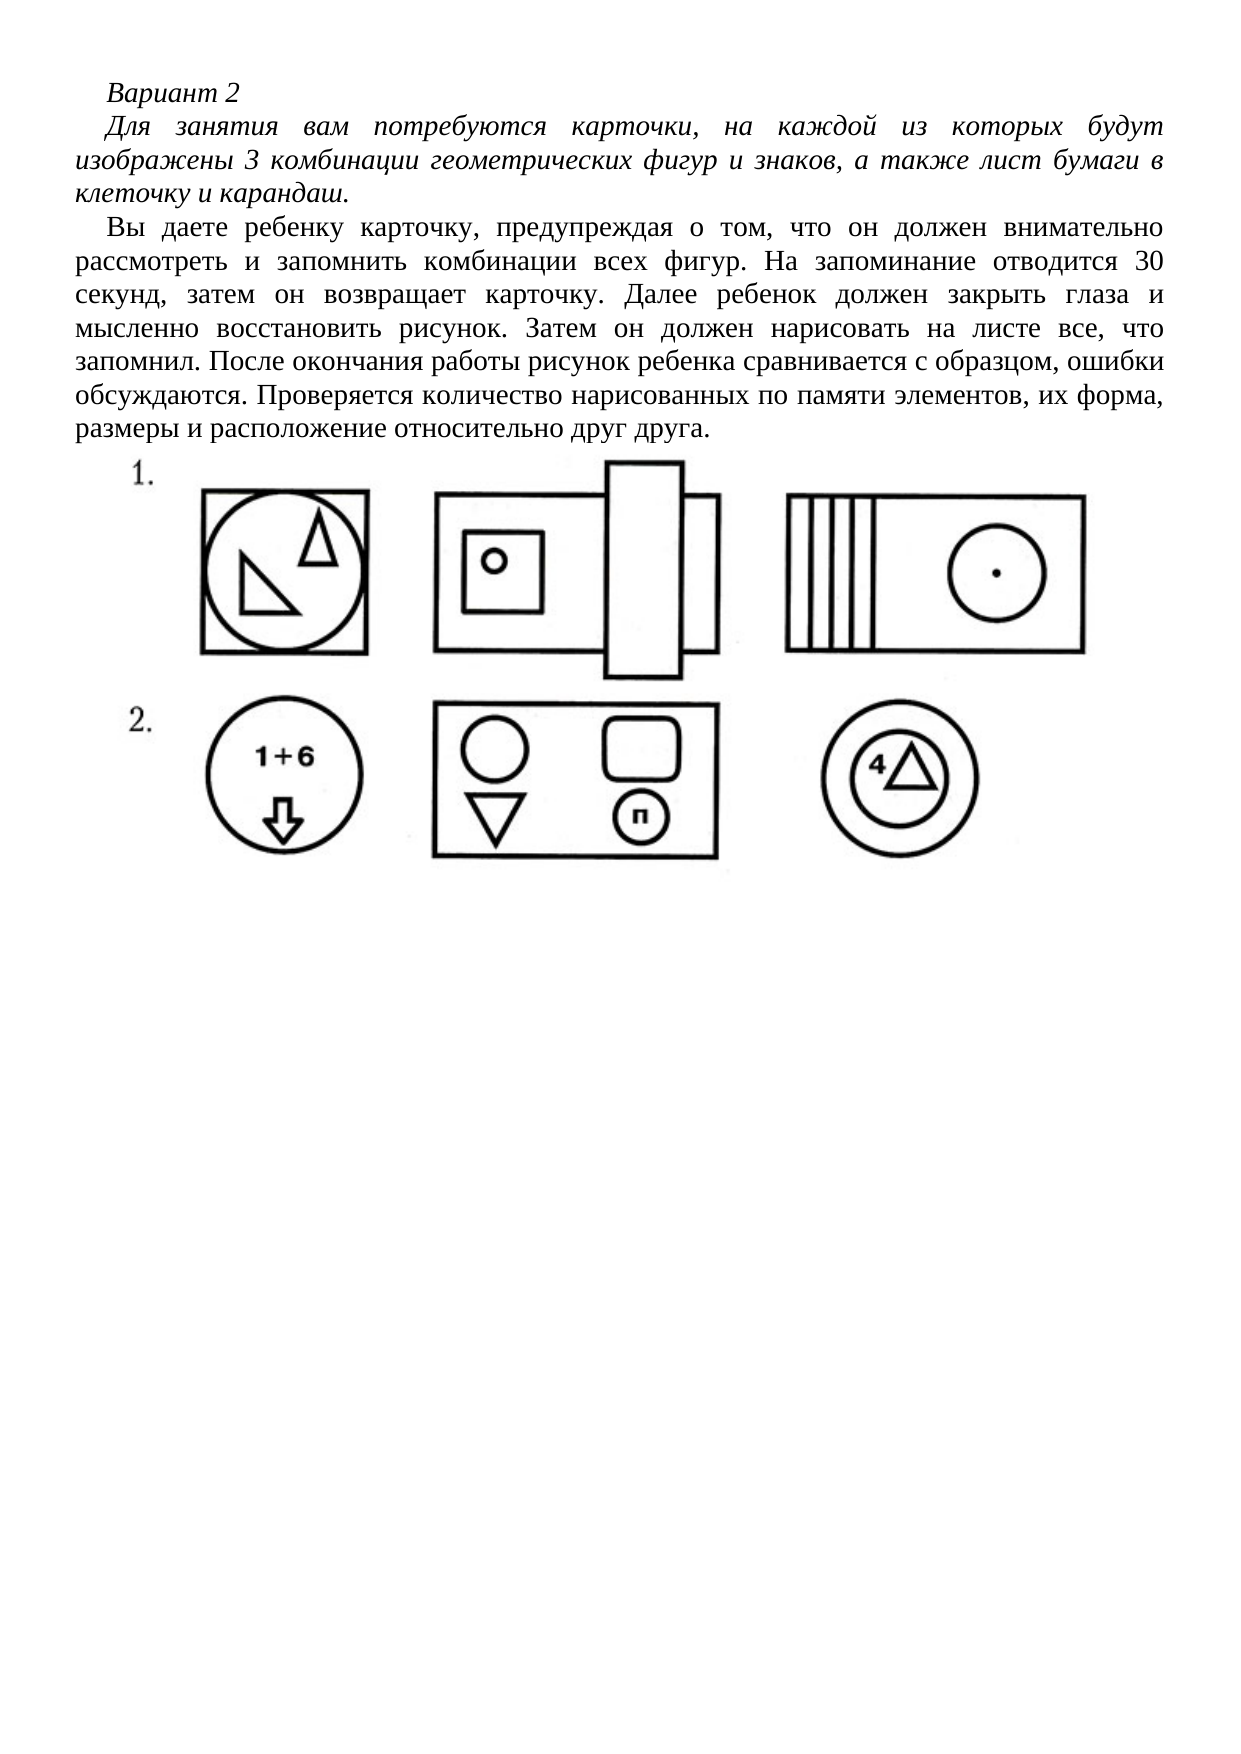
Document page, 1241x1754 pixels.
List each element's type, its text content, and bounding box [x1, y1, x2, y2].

text Вы даете ребенку карточку, предупреждая о том, что он должен внимательно рассмотреть и запомнить комбинации всех фигур. На запоминание отводится 30 секунд, затем он возвращает карточку. Далее ребенок должен закрыть глаза и мысленно восстановить рисунок. Затем он должен нарисовать на листе все, что запомнил. После окончания работы рисунок ребенка сравнивается с образцом, ошибки обсуждаются. Проверяется количество нарисованных по памяти элементов, их форма, размеры и расположение относительно друг друга. [75, 209, 1165, 444]
picture [106, 443, 1107, 885]
text Для занятия вам потребуются карточки, на каждой из которых будут изображены 3 комбинации геометрических фигур и знаков, а также лист бумаги в клеточку и карандаш. [75, 108, 1165, 209]
text Вариант 2 [75, 75, 1165, 108]
